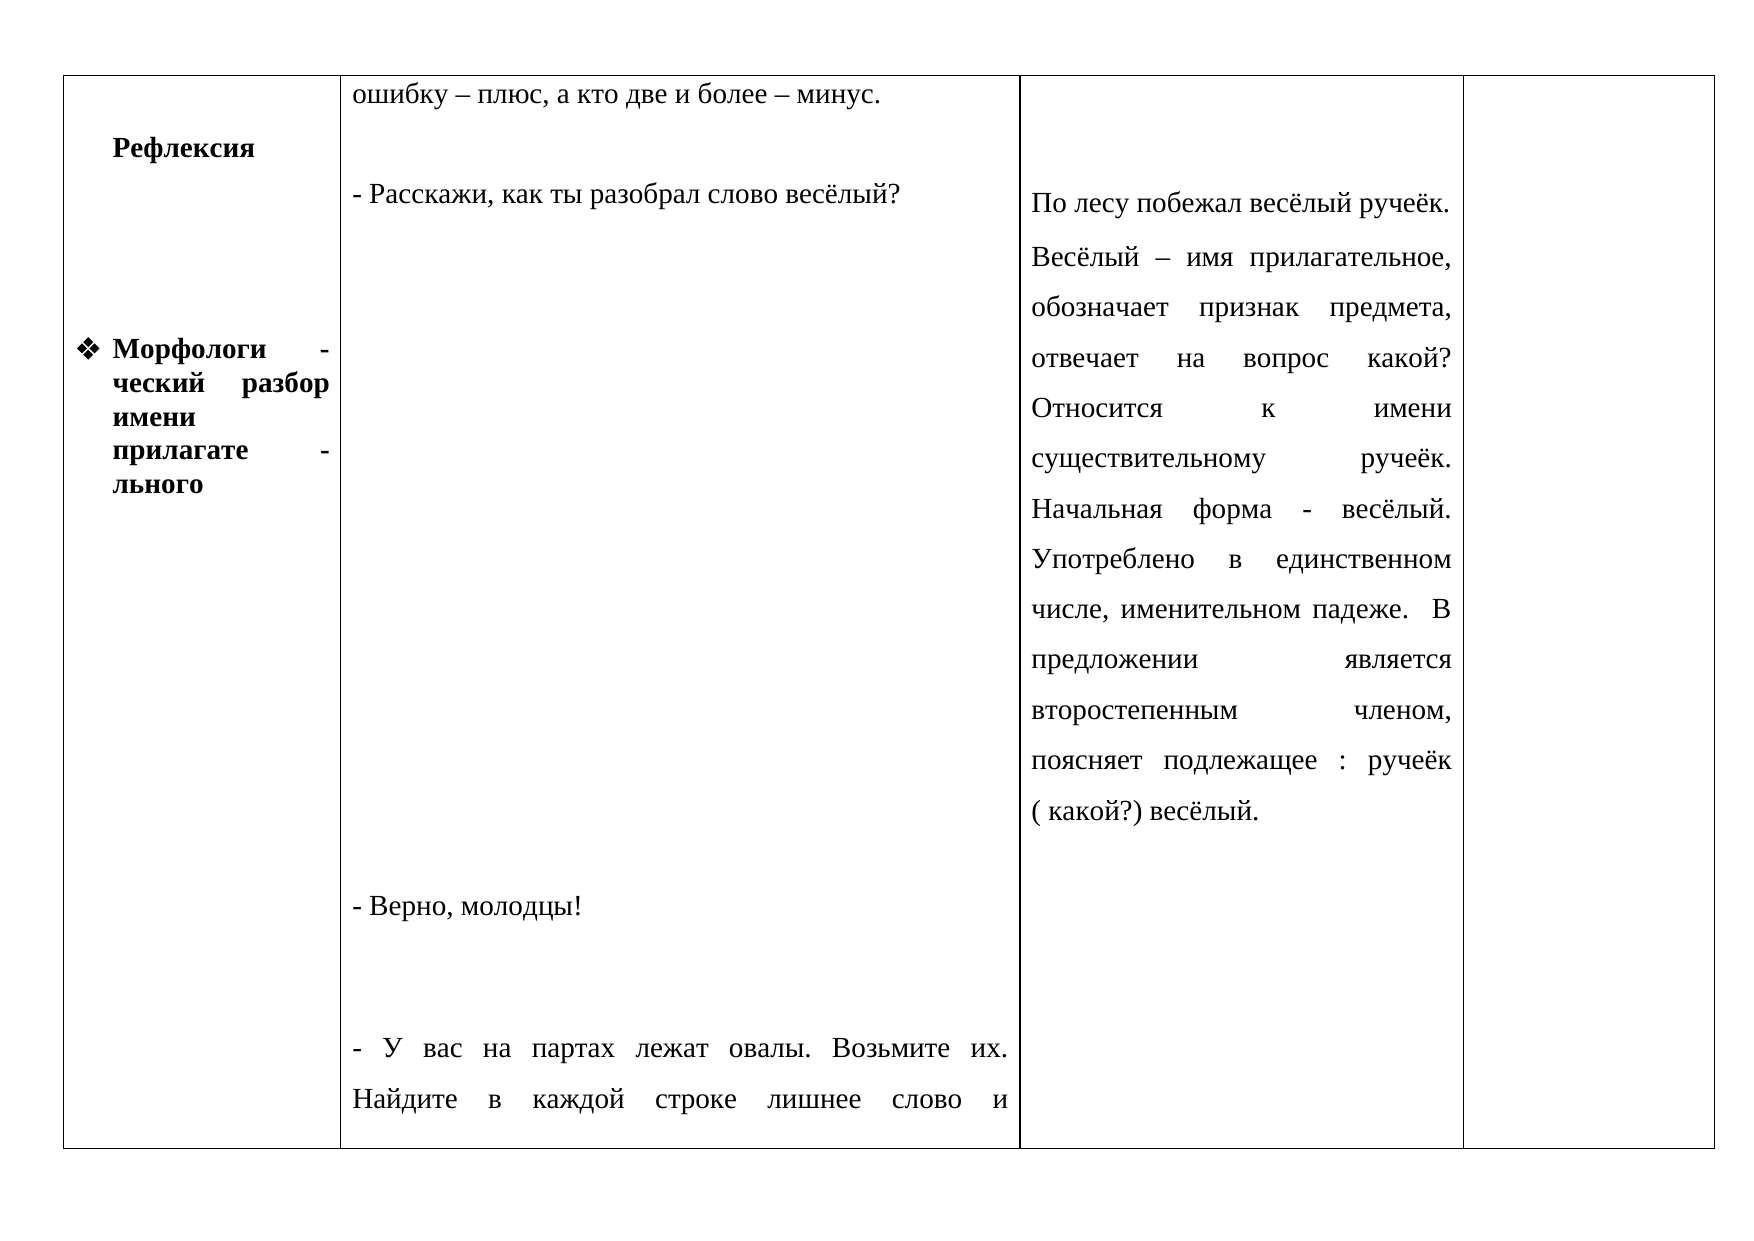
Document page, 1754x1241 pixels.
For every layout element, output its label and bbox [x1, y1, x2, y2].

table_cell [1021, 76, 1463, 1157]
table_cell [1464, 76, 1714, 1157]
table_cell [341, 76, 1019, 1157]
table_cell [64, 76, 340, 1157]
